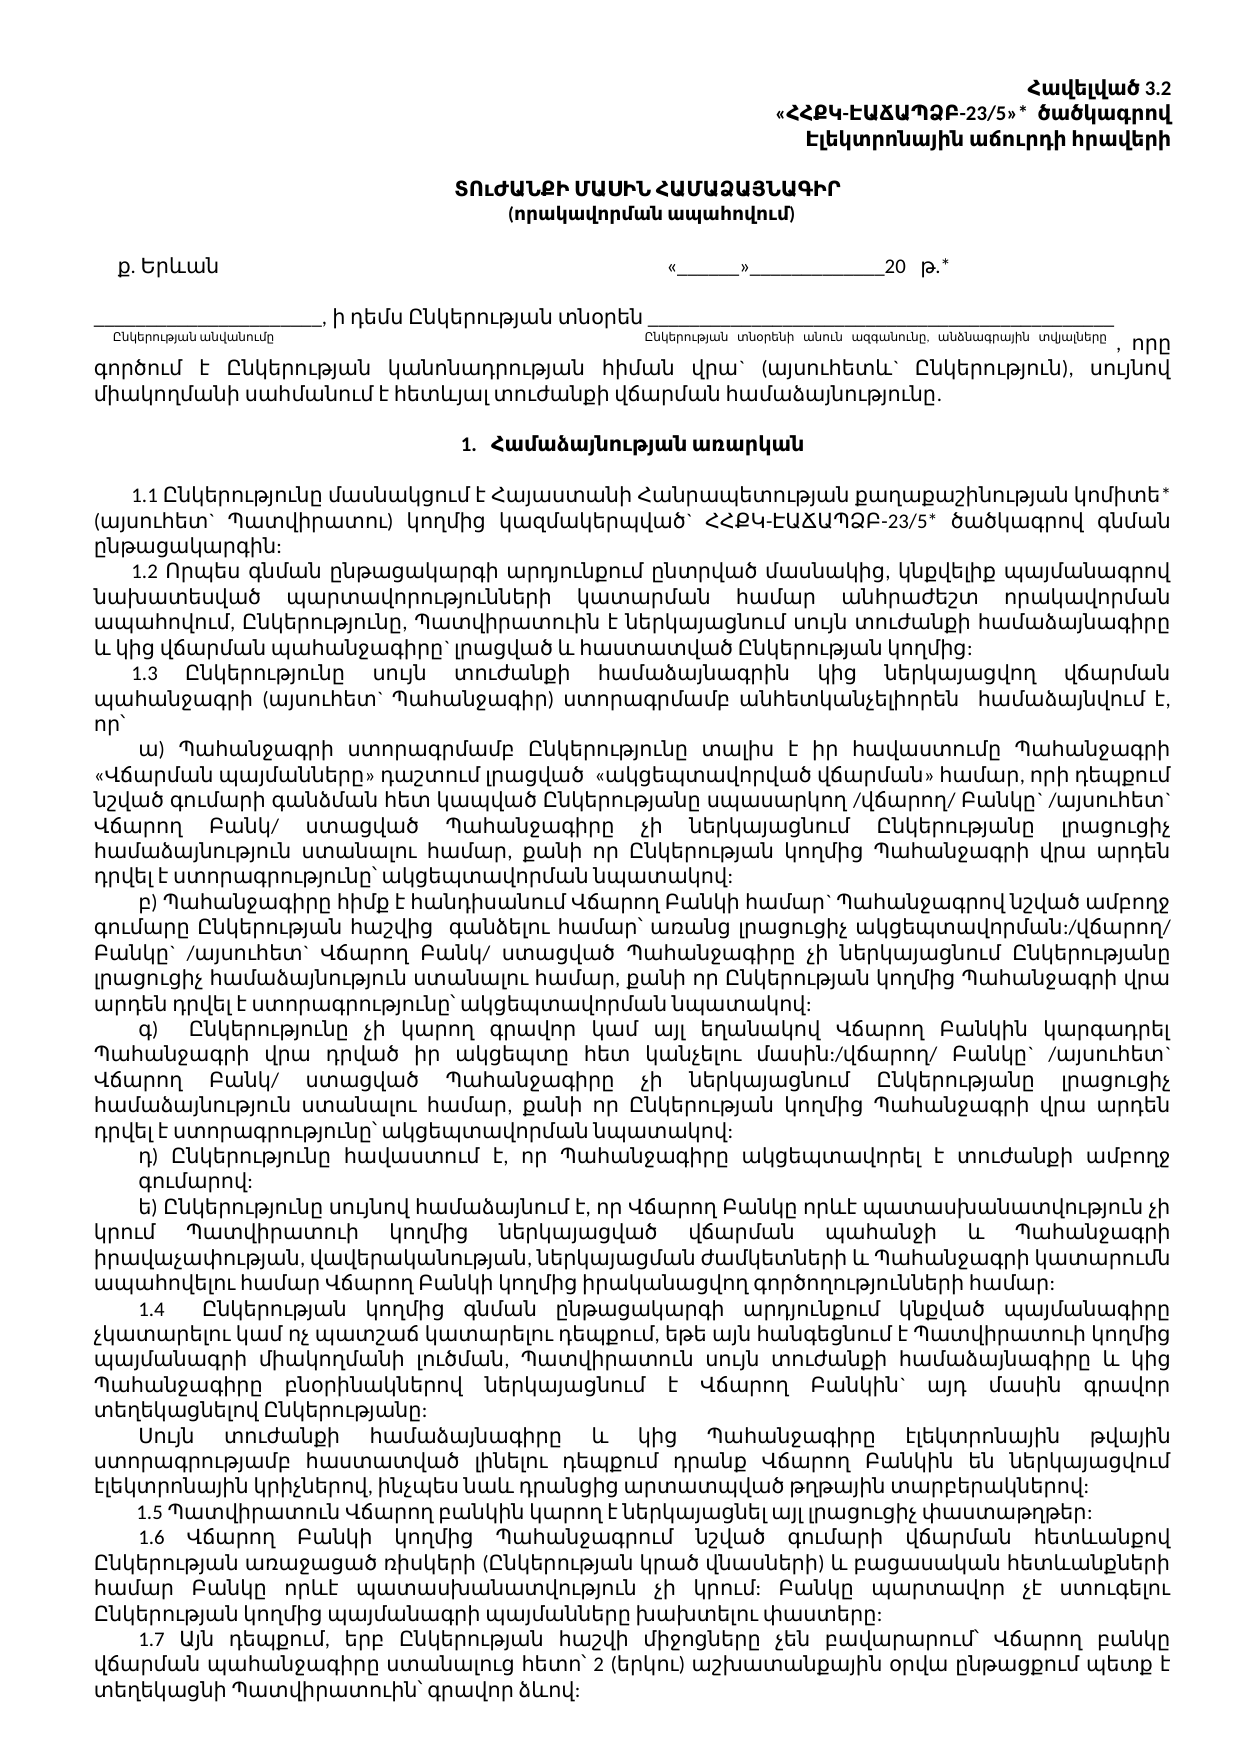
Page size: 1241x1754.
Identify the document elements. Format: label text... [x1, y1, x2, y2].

text Էլեկտրոնային աճուրդի հրավերի [94, 126, 1171, 151]
text 1.1 Ընկերությունը մասնակցում է Հայաստանի Հանրապետության քաղաքաշինության կոմիտե* (այսուհետ` Պատվիրատու) կողմից կազմակերպված` ՀՀՔԿ-ԷԱՃԱՊՁԲ-23/5* ծածկագրով գնման ընթացակարգին: [94, 482, 1171, 559]
text ե) Ընկերությունը սույնով համաձայնում է, որ Վճարող Բանկը որևէ պատասխանատվություն չի կրում Պատվիրատուի կողմից ներկայացված վճարման պահանջի և Պահանջագրի իրավաչափության, վավերականության, ներկայացման ժամկետների և Պահանջագրի կատարումն ապահովելու համար Վճարող Բանկի կողմից իրականացվող գործողությունների համար: [94, 1194, 1171, 1296]
text Ընկերության անվանումը Ընկերության տնօրենի անուն ազգանունը, անձնագրային տվյալները , որը գործում է Ընկերության կանոնադրության հիման վրա` (այսուհետև` Ընկերություն), սույնով միակողմանի սահմանում է հետևյալ տուժանքի վճարման համաձայնությունը. [94, 330, 1171, 406]
text ______________________, ի դեմս Ընկերության տնօրեն _____________________________________________ [94, 304, 1171, 330]
text 1.5 Պատվիրատուն Վճարող բանկին կարող է ներկայացնել այլ լրացուցիչ փաստաթղթեր: [94, 1499, 1171, 1524]
text 1.6 Վճարող Բանկի կողմից Պահանջագրում նշված գումարի վճարման հետևանքով Ընկերության առաջացած ռիսկերի (Ընկերության կրած վնասների) և բացասական հետևանքների համար Բանկը որևէ պատասխանատվություն չի կրում: Բանկը պարտավոր չէ ստուգելու Ընկերության կողմից պայմանագրի պայմանները խախտելու փաստերը: [94, 1524, 1171, 1626]
text 1.2 Որպես գնման ընթացակարգի արդյունքում ընտրված մասնակից, կնքվելիք պայմանագրով նախատեսված պարտավորությունների կատարման համար անհրաժեշտ որակավորման ապահովում, Ընկերությունը, Պատվիրատուին է ներկայացնում սույն տուժանքի համաձայնագիրը և կից վճարման պահանջագիրը` լրացված և հաստատված Ընկերության կողմից: [94, 559, 1171, 660]
text դ) Ընկերությունը հավաստում է, որ Պահանջագիրը ակցեպտավորել է տուժանքի ամբողջ գումարով: [138, 1143, 1171, 1194]
text 1.7 Այն դեպքում, երբ Ընկերության հաշվի միջոցները չեն բավարարում՝ Վճարող բանկը վճարման պահանջագիրը ստանալուց հետո՝ 2 (երկու) աշխատանքային օրվա ընթացքում պետք է տեղեկացնի Պատվիրատուին՝ գրավոր ձևով: [94, 1626, 1171, 1702]
text գ) Ընկերությունը չի կարող գրավոր կամ այլ եղանակով Վճարող Բանկին կարգադրել Պահանջագրի վրա դրված իր ակցեպտը հետ կանչելու մասին:/վճարող/ Բանկը` /այսուհետ` Վճարող Բանկ/ ստացված Պահանջագիրը չի ներկայացնում Ընկերությանը լրացուցիչ համաձայնություն ստանալու համար, քանի որ Ընկերության կողմից Պահանջագրի վրա արդեն դրվել է ստորագրությունը՝ ակցեպտավորման նպատակով: [94, 1016, 1171, 1143]
text (որակավորման ապահովում) [94, 202, 1171, 225]
text Հավելված 3.2 [94, 75, 1171, 100]
text ՏՈւԺԱՆՔԻ ՄԱՍԻՆ ՀԱՄԱՁԱՅՆԱԳԻՐ [94, 177, 1171, 202]
text «ՀՀՔԿ-ԷԱՃԱՊՁԲ-23/5»* ծածկագրով [94, 100, 1171, 126]
text բ) Պահանջագիրը հիմք է հանդիսանում Վճարող Բանկի համար` Պահանջագրով նշված ամբողջ գումարը Ընկերության հաշվից գանձելու համար՝ առանց լրացուցիչ ակցեպտավորման:/վճարող/ Բանկը` /այսուհետ` Վճարող Բանկ/ ստացված Պահանջագիրը չի ներկայացնում Ընկերությանը լրացուցիչ համաձայնություն ստանալու համար, քանի որ Ընկերության կողմից Պահանջագրի վրա արդեն դրվել է ստորագրությունը՝ ակցեպտավորման նպատակով: [94, 889, 1171, 1016]
text 1.4 Ընկերության կողմից գնման ընթացակարգի արդյունքում կնքված պայմանագիրը չկատարելու կամ ոչ պատշաճ կատարելու դեպքում, եթե այն հանգեցնում է Պատվիրատուի կողմից պայմանագրի միակողմանի լուծման, Պատվիրատուն սույն տուժանքի համաձայնագիրը և կից Պահանջագիրը բնօրինակներով ներկայացնում է Վճարող Բանկին` այդ մասին գրավոր տեղեկացնելով Ընկերությանը: [94, 1296, 1171, 1423]
text 1.3 Ընկերությունը սույն տուժանքի համաձայնագրին կից ներկայացվող վճարման պահանջագրի (այսուհետ` Պահանջագիր) ստորագրմամբ անհետկանչելիորեն համաձայնվում է, որ՝ [94, 660, 1171, 737]
text ք. Երևան «______»_____________20 թ.* [94, 254, 1171, 279]
text ա) Պահանջագրի ստորագրմամբ Ընկերությունը տալիս է իր հավաստումը Պահանջագրի «Վճարման պայմանները» դաշտում լրացված «ակցեպտավորված վճարման» համար, որի դեպքում նշված գումարի գանձման հետ կապված Ընկերությանը սպասարկող /վճարող/ Բանկը` /այսուհետ` Վճարող Բանկ/ ստացված Պահանջագիրը չի ներկայացնում Ընկերությանը լրացուցիչ համաձայնություն ստանալու համար, քանի որ Ընկերության կողմից Պահանջագրի վրա արդեն դրվել է ստորագրությունը՝ ակցեպտավորման նպատակով: [94, 737, 1171, 889]
text Սույն տուժանքի համաձայնագիրը և կից Պահանջագիրը էլեկտրոնային թվային ստորագրությամբ հաստատված լինելու դեպքում դրանք Վճարող Բանկին են ներկայացվում էլեկտրոնային կրիչներով, ինչպես նաև դրանցից արտատպված թղթային տարբերակներով: [94, 1423, 1171, 1499]
text 1. Համաձայնության առարկան [94, 432, 1171, 457]
